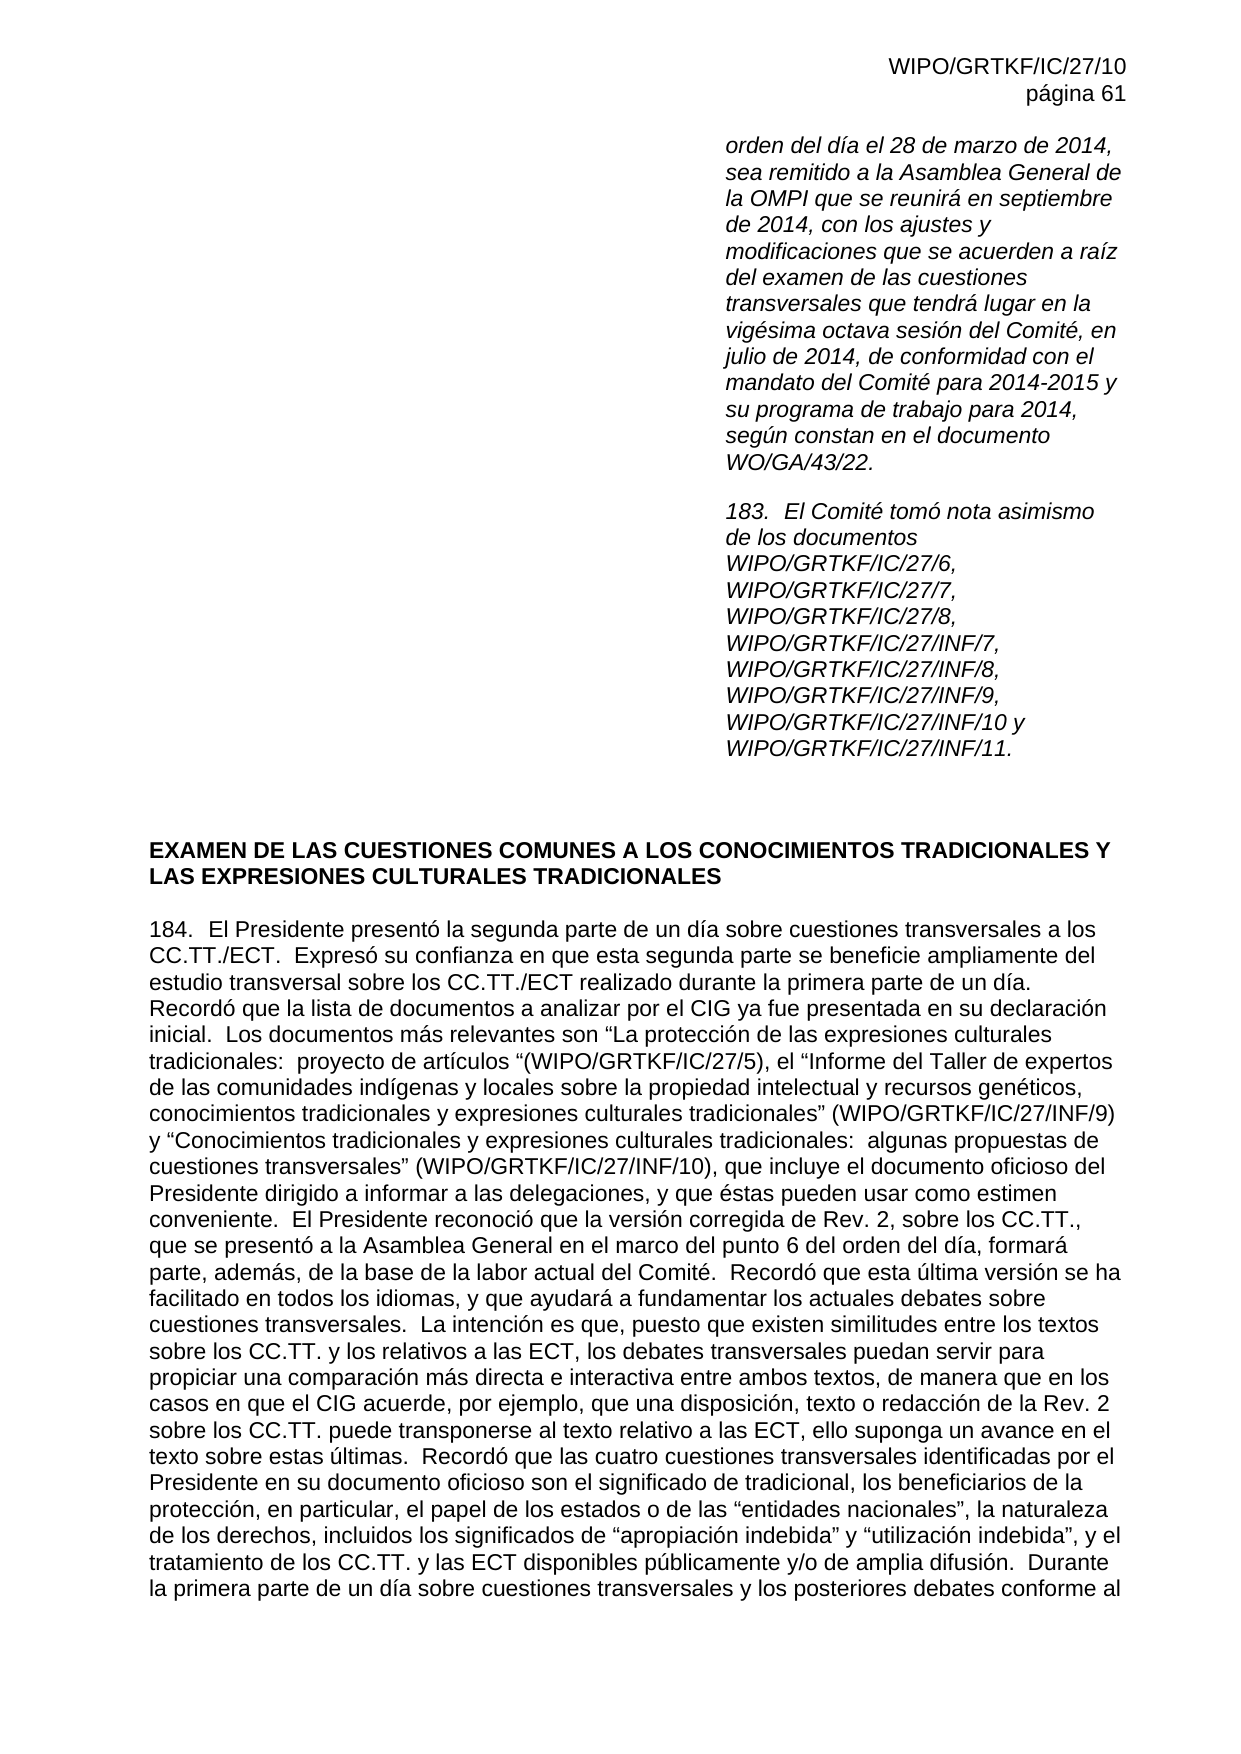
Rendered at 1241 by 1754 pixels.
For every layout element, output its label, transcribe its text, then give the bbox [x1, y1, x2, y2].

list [149, 916, 1122, 1601]
list EXAMEN DE LAS CUESTIONES COMUNES A LOS CONOCIMIENTOS TRADICIONALES Y LAS EXPRESIONES CULTURALES TRADICIONALES [149, 837, 1122, 889]
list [725, 132, 1122, 475]
list El Comité tomó nota asimismo de los documentos WIPO/GRTKF/IC/27/6, WIPO/GRTKF/IC/27/7, WIPO/GRTKF/IC/27/8, WIPO/GRTKF/IC/27/INF/7, WIPO/GRTKF/IC/27/INF/8, WIPO/GRTKF/IC/27/INF/9, WIPO/GRTKF/IC/27/INF/10 y WIPO/GRTKF/IC/27/INF/11. [725, 498, 1122, 761]
